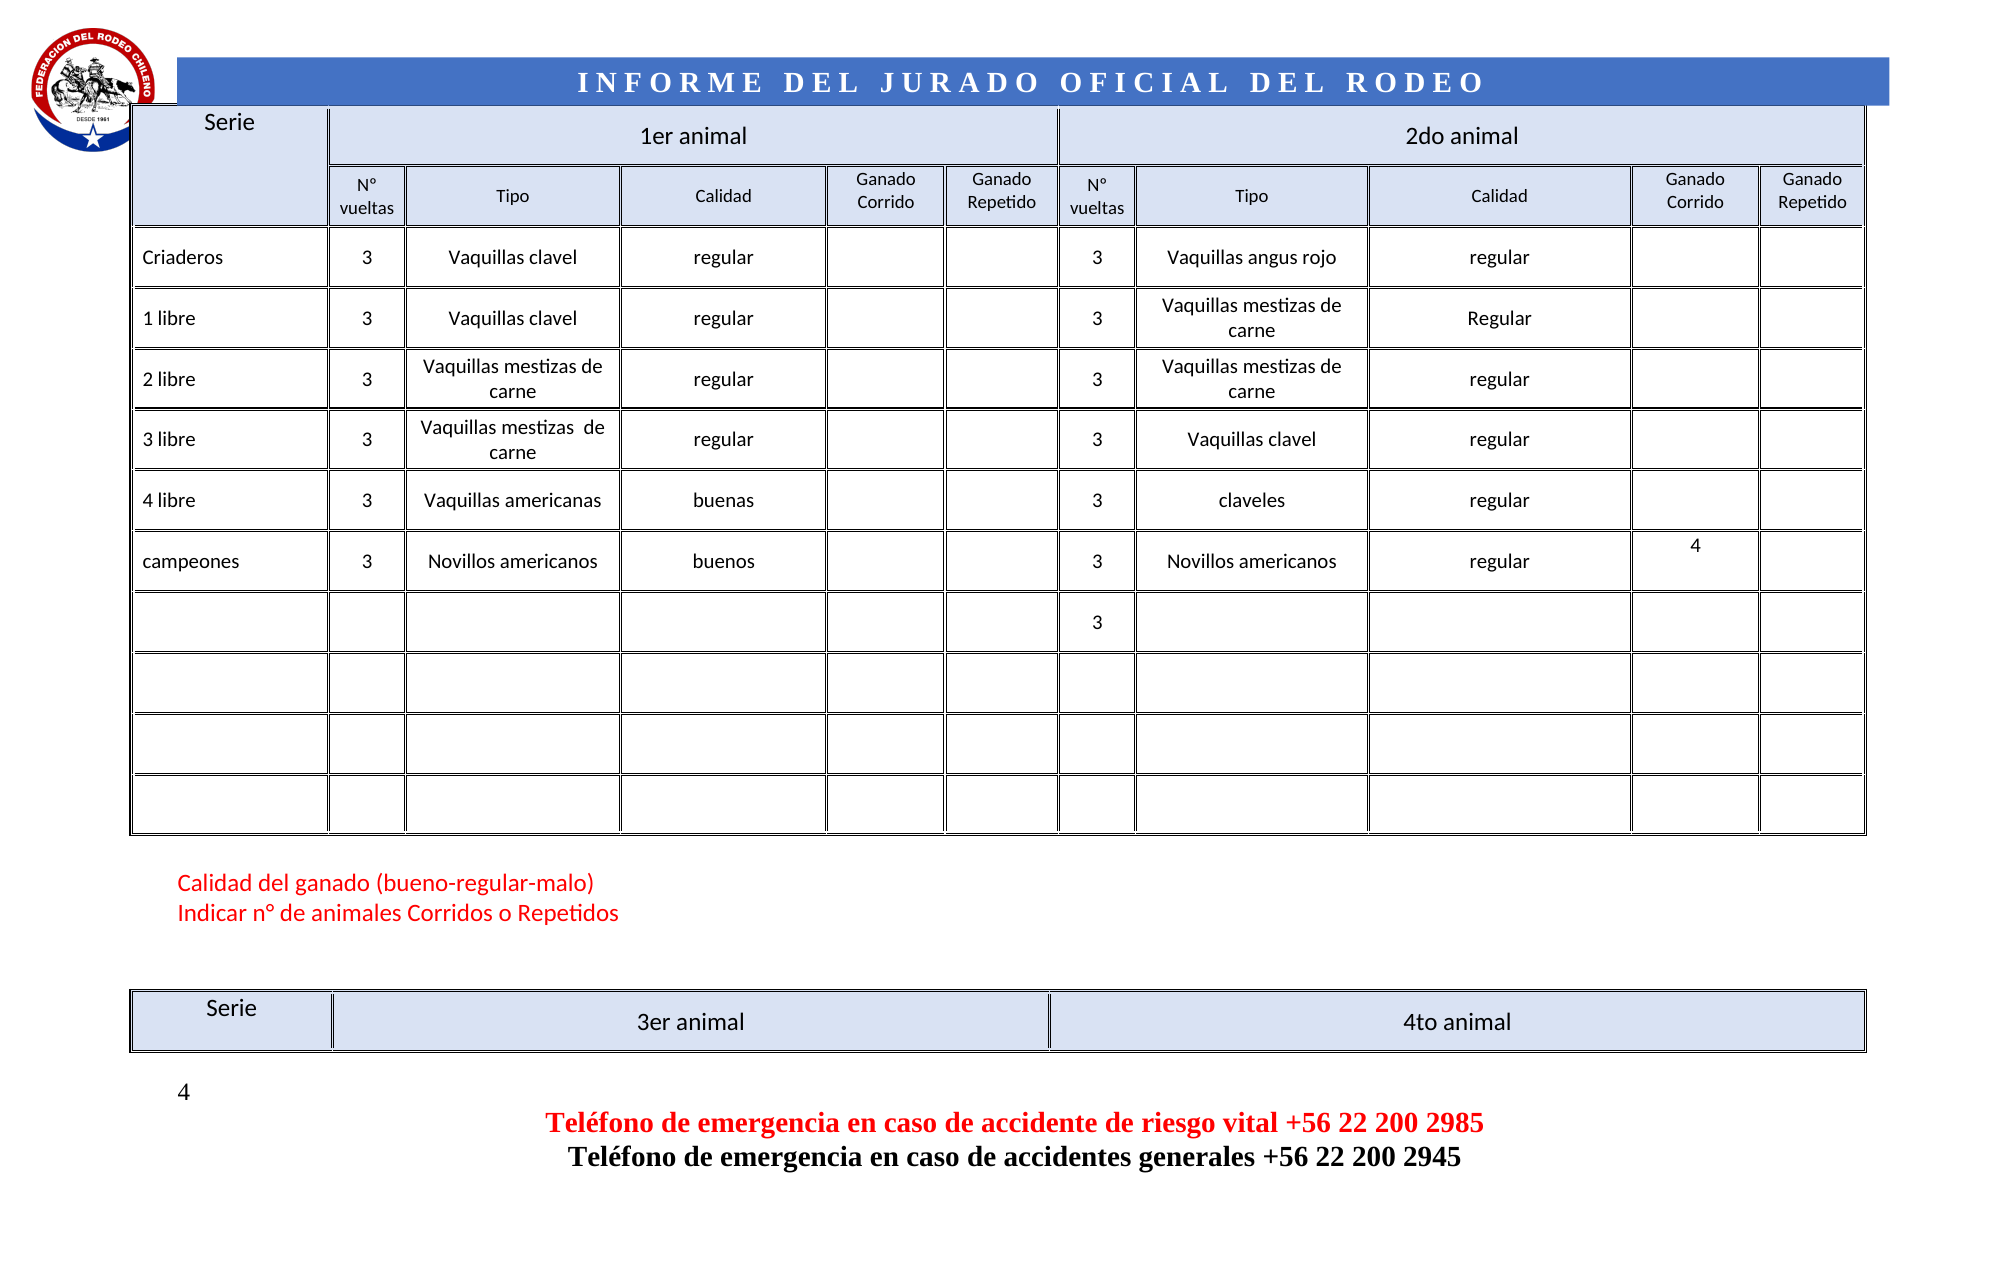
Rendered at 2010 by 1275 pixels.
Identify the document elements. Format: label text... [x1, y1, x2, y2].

text Indicar n° de animales Corridos o Repetidos [177, 897, 1890, 928]
table_cell [947, 411, 1057, 468]
table_cell [407, 715, 619, 772]
table_header 4to animal [1049, 992, 1864, 1050]
table_cell Vaquillas mestizas de carne [407, 411, 619, 468]
table_cell [1633, 411, 1758, 468]
table_cell 3 [330, 228, 404, 286]
table_header 1er animal [328, 106, 1058, 164]
table_cell Novillos americanos [1137, 532, 1367, 590]
table_cell [1137, 593, 1367, 651]
table_cell buenas [622, 471, 825, 529]
table_cell [1370, 715, 1630, 772]
table_cell [828, 350, 943, 407]
table_cell [947, 593, 1057, 651]
table_cell regular [1370, 350, 1630, 407]
table_cell [828, 593, 943, 651]
table_cell Nº vueltas [330, 167, 404, 225]
table_cell [1137, 654, 1367, 712]
table_cell Vaquillas clavel [1137, 411, 1367, 468]
table_cell 3 [330, 289, 404, 347]
table_cell [622, 593, 825, 651]
table_cell [1633, 228, 1758, 286]
table_cell [828, 715, 943, 772]
table_cell 3 [330, 471, 404, 529]
table_cell campeones [131, 529, 328, 590]
table_cell 3 [1060, 350, 1134, 407]
table_cell [1761, 651, 1864, 712]
table_header 3er animal [332, 992, 1049, 1050]
table_cell 3 [330, 411, 404, 468]
table_cell [1760, 468, 1865, 529]
table_cell [1370, 593, 1630, 651]
table_cell Vaquillas mestizas de carne [407, 350, 619, 407]
table_cell [947, 350, 1057, 407]
table_cell [1761, 712, 1864, 772]
table_cell Calidad [622, 167, 825, 225]
table_cell [131, 590, 328, 651]
table_cell Vaquillas mestizas de carne [1137, 350, 1367, 407]
table_cell [1368, 776, 1631, 833]
table_cell [1760, 225, 1865, 286]
table_cell [133, 651, 327, 712]
table_cell [405, 776, 620, 833]
table_cell [828, 228, 943, 286]
table_cell [1137, 715, 1367, 772]
table_cell [407, 654, 619, 712]
table_cell [947, 289, 1057, 347]
table_cell [1060, 654, 1134, 712]
table_cell claveles [1137, 471, 1367, 529]
table_cell [133, 712, 327, 772]
table_cell Vaquillas clavel [407, 289, 619, 347]
table_cell regular [622, 289, 825, 347]
table_cell Tipo [1137, 167, 1367, 225]
table_cell 1 libre [133, 286, 327, 347]
table_cell regular [622, 350, 825, 407]
table_cell 3 [1060, 411, 1134, 468]
table_cell [947, 654, 1057, 712]
table_cell [1633, 715, 1758, 772]
table_cell [828, 654, 943, 712]
table_cell Calidad [1370, 167, 1630, 225]
table_cell 2 libre [133, 347, 327, 407]
table_cell regular [1370, 411, 1630, 468]
table_cell [1633, 289, 1758, 347]
table_cell [947, 532, 1057, 590]
table_cell [947, 715, 1057, 772]
table_cell buenos [622, 532, 825, 590]
table_cell 3 libre [133, 408, 327, 468]
table_cell [1761, 408, 1864, 468]
table_cell [1370, 654, 1630, 712]
table_cell [828, 532, 943, 590]
table_cell [947, 471, 1057, 529]
table_cell [828, 411, 943, 468]
table_cell [828, 471, 943, 529]
table_cell Vaquillas angus rojo [1137, 228, 1367, 286]
table_cell Vaquillas mestizas de carne [1137, 289, 1367, 347]
table_cell regular [1370, 228, 1630, 286]
table_cell 3 [1060, 289, 1134, 347]
table_cell [1060, 715, 1134, 772]
table_cell 3 [1060, 471, 1134, 529]
table_cell [827, 773, 945, 833]
table_cell Vaquillas clavel [407, 228, 619, 286]
table_cell [1760, 773, 1864, 833]
table_cell [947, 228, 1057, 286]
table_cell [622, 715, 825, 772]
table_cell [1761, 286, 1864, 347]
table_cell Regular [1370, 289, 1630, 347]
table_cell 3 [330, 350, 404, 407]
table_cell [1761, 347, 1864, 407]
table_cell regular [1370, 471, 1630, 529]
table_cell [328, 776, 405, 833]
table_header 2do animal [1059, 106, 1864, 164]
table_cell [330, 654, 404, 712]
table_cell 3 [1060, 228, 1134, 286]
table_cell Vaquillas americanas [407, 471, 619, 529]
table_cell [1633, 593, 1758, 651]
table_cell [1633, 654, 1758, 712]
table_cell 4 libre [131, 468, 328, 529]
table_cell [828, 289, 943, 347]
table_cell [620, 773, 827, 833]
table_cell [1633, 350, 1758, 407]
table_cell [1136, 776, 1368, 833]
table_cell Ganado Repetido [1760, 164, 1865, 225]
picture [31, 28, 155, 152]
table_cell [330, 715, 404, 772]
table_cell Nº vueltas [1060, 167, 1134, 225]
table_cell [945, 776, 1058, 833]
table_cell 3 [330, 532, 404, 590]
text Calidad del ganado (bueno-regular-malo) [177, 867, 1890, 897]
table_cell regular [1370, 532, 1630, 590]
table_cell [1760, 590, 1865, 651]
table_cell [133, 773, 328, 833]
table_cell [622, 654, 825, 712]
table_header Serie [133, 992, 332, 1050]
table_cell regular [622, 228, 825, 286]
table_cell Ganado Corrido [1633, 167, 1758, 225]
table_cell [1631, 776, 1759, 833]
table_cell Tipo [407, 167, 619, 225]
table_cell 3 [1060, 532, 1134, 590]
table_cell 4 [1633, 532, 1758, 590]
table_cell [330, 593, 404, 651]
table_cell [1760, 529, 1865, 590]
table_cell [1059, 773, 1136, 833]
table_cell regular [622, 411, 825, 468]
table_cell [407, 593, 619, 651]
table_cell Ganado Corrido [828, 167, 943, 225]
table_cell 3 [1060, 593, 1134, 651]
table_cell Ganado Repetido [947, 167, 1057, 225]
table_cell [1633, 471, 1758, 529]
table_cell Novillos americanos [407, 532, 619, 590]
table_header Serie [133, 106, 328, 225]
table_cell Criaderos [131, 225, 328, 286]
